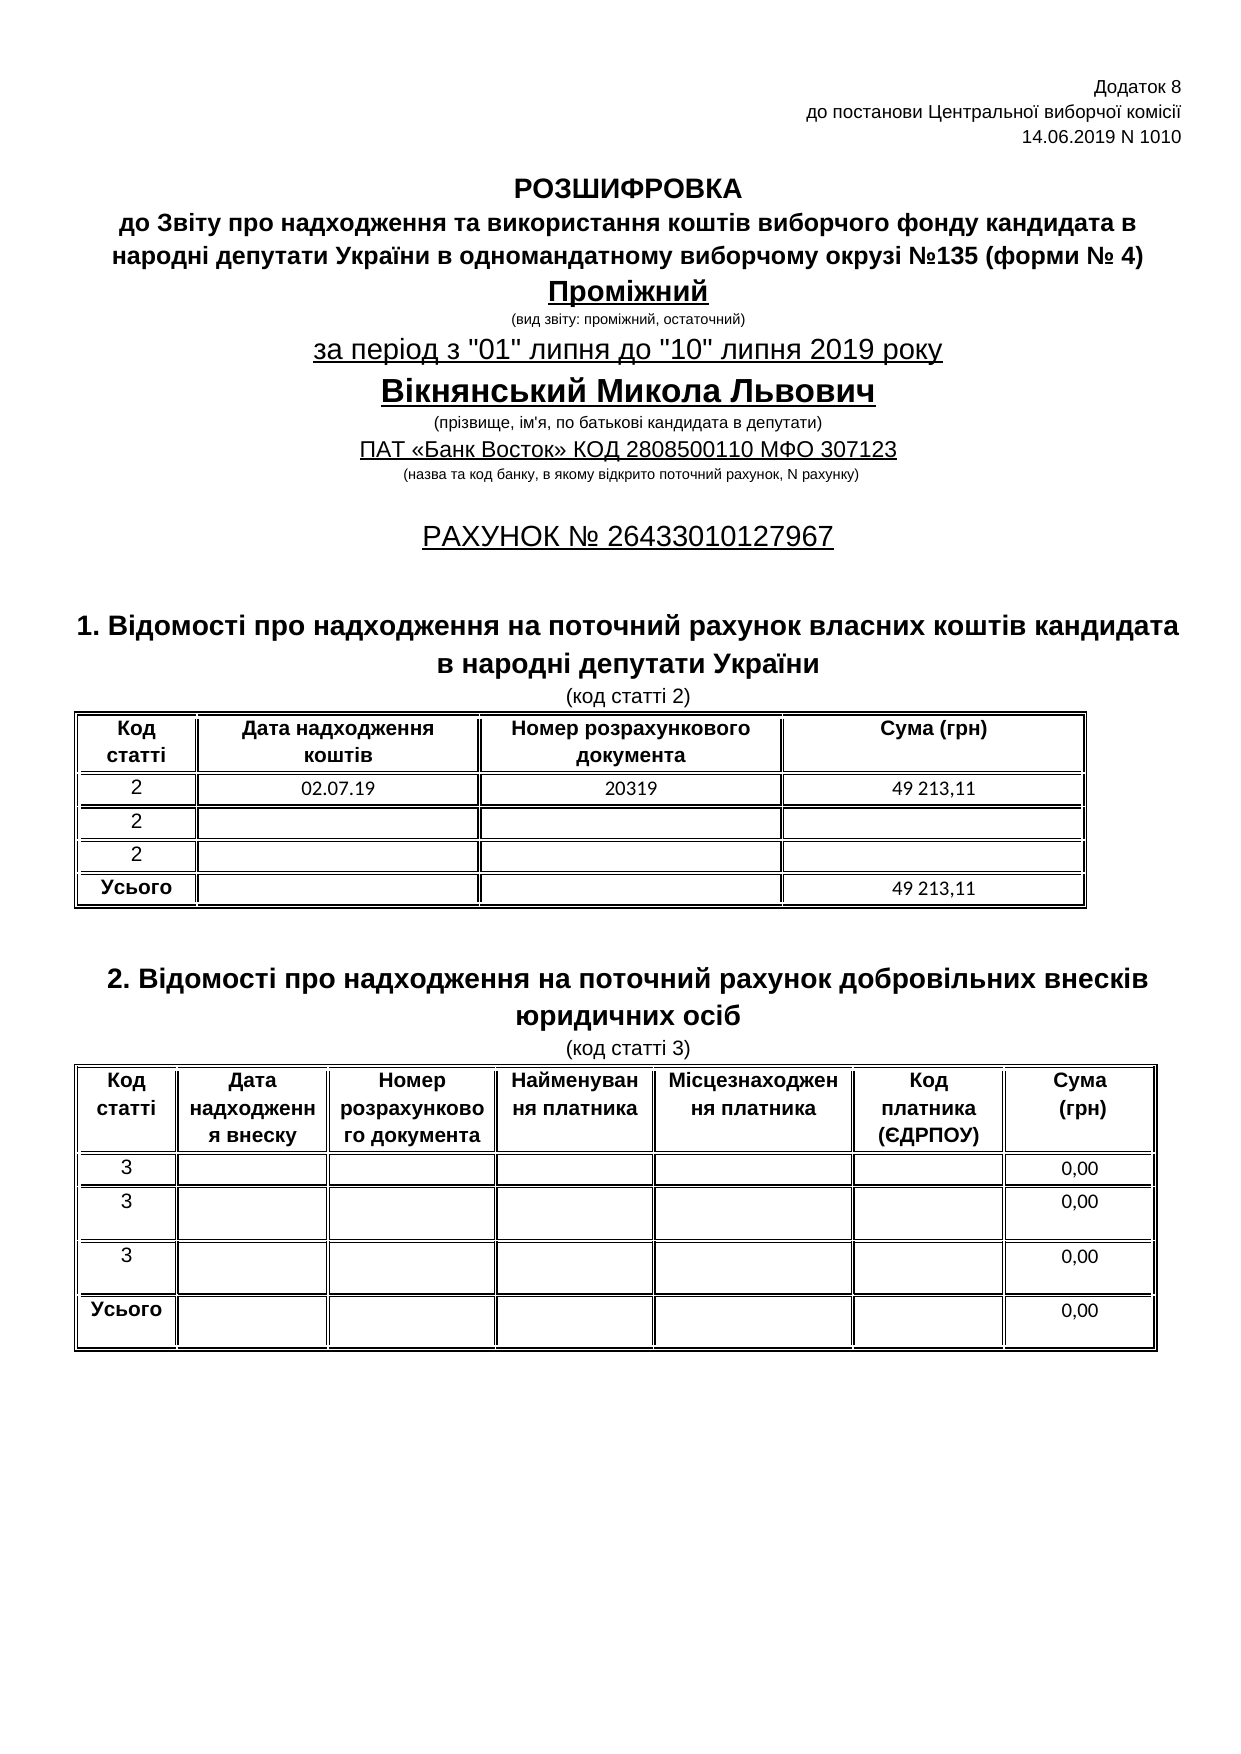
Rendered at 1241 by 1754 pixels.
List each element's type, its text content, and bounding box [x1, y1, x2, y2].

table_cell [199, 809, 477, 838]
table_cell [855, 1188, 1002, 1238]
table_cell 0,00 [1004, 1239, 1156, 1293]
table_header Номер розрахункового документа [480, 716, 782, 771]
table_cell [782, 804, 1085, 838]
table_cell [498, 1155, 652, 1184]
table_cell 20319 [482, 775, 780, 804]
table_cell [330, 1243, 494, 1293]
text (код статті 3) [75, 1036, 1181, 1060]
table_cell 49 213,11 [782, 771, 1085, 804]
table_cell [330, 1155, 494, 1184]
table_header Номер розрахункового документа [328, 1065, 496, 1151]
table_cell 2 [76, 771, 197, 804]
table_cell [328, 1293, 496, 1347]
table_cell [482, 809, 780, 838]
table_cell [480, 875, 782, 904]
table_cell [179, 1188, 326, 1238]
table_header Сума (грн) [782, 715, 1083, 771]
table_header Дата надходження внеску [177, 1065, 328, 1151]
table_cell [656, 1188, 851, 1238]
table_cell [330, 1188, 494, 1238]
table_cell [199, 842, 477, 871]
table_cell [498, 1188, 652, 1238]
table_cell [179, 1155, 326, 1184]
text 1. Відомості про надходження на поточний рахунок власних коштів кандидата в народні депутати України [75, 609, 1181, 679]
table_cell [496, 1293, 654, 1347]
table_header Сума (грн) [1004, 1068, 1153, 1151]
text (код статті 2) [75, 684, 1181, 708]
table_cell 2 [76, 804, 197, 838]
table_cell [855, 1155, 1002, 1184]
table_header Код статті [76, 1065, 177, 1151]
table_cell [656, 1243, 851, 1293]
table_cell [197, 875, 479, 904]
text РОЗШИФРОВКА до Звіту про надходження та використання коштів виборчого фонду кандидата в народні депутати України в одномандатному виборчому окрузі №135 (форми № 4) [75, 172, 1181, 270]
table_cell [855, 1243, 1002, 1293]
table_cell 02.07.19 [199, 775, 477, 804]
table_cell 49 213,11 [782, 871, 1085, 904]
table_cell [179, 1243, 326, 1293]
text 2. Відомості про надходження на поточний рахунок добровільних внесків юридичних осіб [75, 962, 1181, 1031]
table_cell 0,00 [1004, 1151, 1156, 1184]
table_cell [656, 1155, 851, 1184]
table_cell [782, 838, 1085, 871]
table_cell 3 [76, 1151, 177, 1184]
table_header Найменування платника [496, 1065, 654, 1151]
table_header Код статті [76, 713, 197, 771]
table_header Код платника (ЄДРПОУ) [853, 1065, 1004, 1151]
table_cell [482, 842, 780, 871]
table_cell 0,00 [1004, 1293, 1156, 1347]
table_cell [177, 1293, 328, 1347]
table_cell 3 [76, 1184, 177, 1238]
table_cell 0,00 [1004, 1184, 1156, 1238]
table_cell [853, 1293, 1004, 1347]
table_cell [654, 1293, 853, 1347]
table_cell 2 [76, 838, 197, 871]
table_cell [498, 1243, 652, 1293]
table_header Дата надходження коштів [197, 715, 479, 771]
table_cell Усього [76, 871, 197, 904]
table_header Місцезнаходження платника [654, 1065, 853, 1151]
text Додаток 8 до постанови Центральної виборчої комісії 14.06.2019 N 1010 [75, 76, 1181, 147]
table_cell 3 [76, 1239, 177, 1293]
table_cell Усього [76, 1293, 177, 1347]
table_header Проміжний (вид звіту: проміжний, остаточний) за період з "01" липня до "10" липня 2019 року Вікнянський Микола Львович (прізвище, ім'я, по батькові кандидата в депутати) ПАТ «Банк Восток» КОД 2808500110 МФО 307123 (назва та код банку, в якому відкрито поточний рахунок, N рахунку) РАХУНОК № 26433010127967 [123, 274, 1133, 556]
